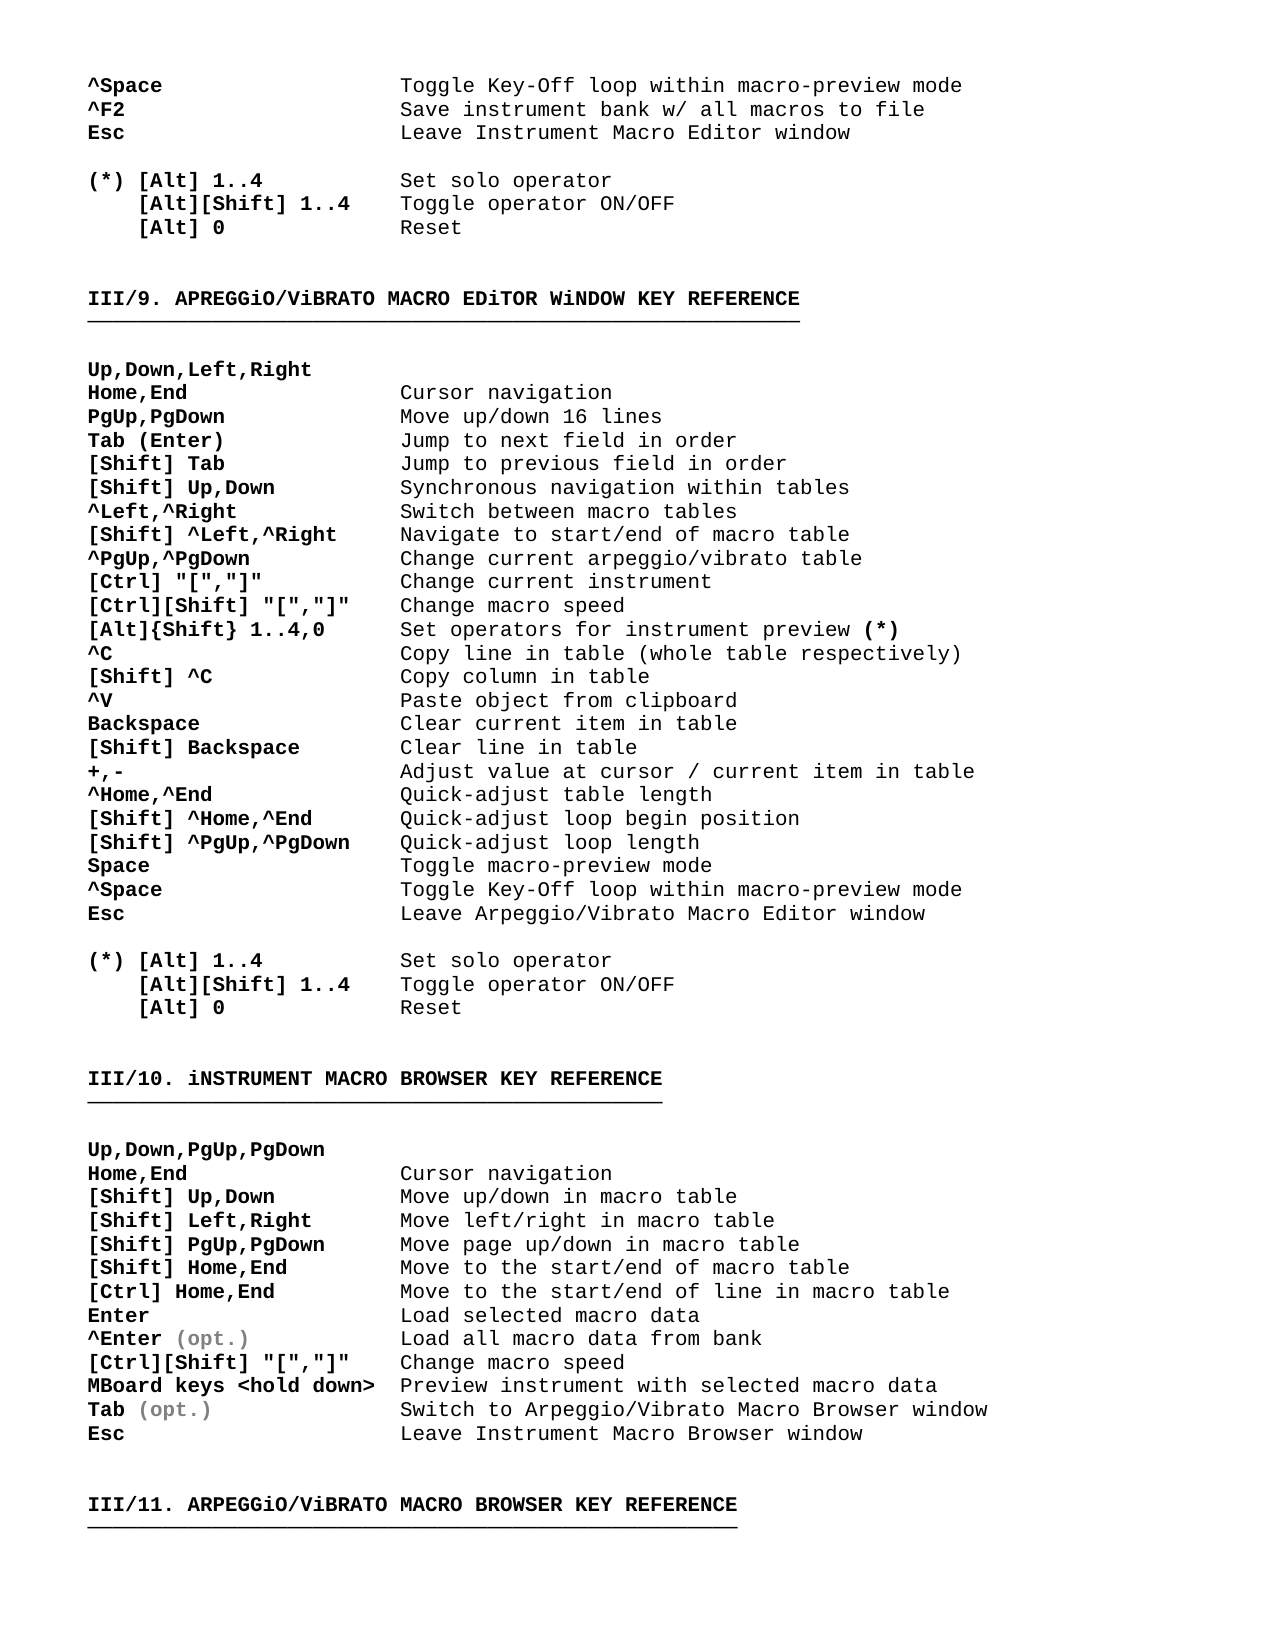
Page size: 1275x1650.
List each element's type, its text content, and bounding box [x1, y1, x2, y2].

text ^Home,^End Quick-adjust table length [75, 784, 1200, 808]
text +,- Adjust value at cursor / current item in table [75, 761, 1200, 784]
text ^V Paste object from clipboard [75, 690, 1200, 713]
text [Shift] Backspace Clear line in table [75, 737, 1200, 761]
text Home,End Cursor navigation [75, 382, 1200, 406]
text [Ctrl][Shift] "[","]" Change macro speed [75, 595, 1200, 619]
text Esc Leave Instrument Macro Browser window [75, 1423, 1200, 1446]
text ^Space Toggle Key-Off loop within macro-preview mode [75, 75, 1200, 99]
text ───────────────────────────────────────────────────────── [75, 311, 1200, 335]
text Esc Leave Instrument Macro Editor window [75, 122, 1200, 146]
text Up,Down,PgUp,PgDown [75, 1139, 1200, 1163]
text (*) [Alt] 1..4 Set solo operator [75, 950, 1200, 973]
text ────────────────────────────────────────────── [75, 1092, 1200, 1115]
text ^Left,^Right Switch between macro tables [75, 501, 1200, 524]
text Tab (opt.) Switch to Arpeggio/Vibrato Macro Browser window [75, 1399, 1200, 1423]
text ^Enter (opt.) Load all macro data from bank [75, 1328, 1200, 1352]
text [Shift] ^Home,^End Quick-adjust loop begin position [75, 808, 1200, 832]
text ^F2 Save instrument bank w/ all macros to file [75, 99, 1200, 122]
text [Shift] ^PgUp,^PgDown Quick-adjust loop length [75, 832, 1200, 855]
text (*) [Alt] 1..4 Set solo operator [75, 169, 1200, 193]
text Tab (Enter) Jump to next field in order [75, 430, 1200, 453]
text [Ctrl][Shift] "[","]" Change macro speed [75, 1352, 1200, 1376]
text III/9. APREGGiO/ViBRATO MACRO EDiTOR WiNDOW KEY REFERENCE [75, 288, 1200, 311]
text PgUp,PgDown Move up/down 16 lines [75, 406, 1200, 430]
text Enter Load selected macro data [75, 1304, 1200, 1328]
text Home,End Cursor navigation [75, 1163, 1200, 1186]
text [Shift] Home,End Move to the start/end of macro table [75, 1257, 1200, 1281]
text ──────────────────────────────────────────────────── [75, 1517, 1200, 1541]
text [Alt][Shift] 1..4 Toggle operator ON/OFF [75, 193, 1200, 217]
text Backspace Clear current item in table [75, 713, 1200, 737]
text III/11. ARPEGGiO/ViBRATO MACRO BROWSER KEY REFERENCE [75, 1494, 1200, 1517]
text ^C Copy line in table (whole table respectively) [75, 642, 1200, 666]
text [Shift] ^Left,^Right Navigate to start/end of macro table [75, 524, 1200, 548]
text [Alt] 0 Reset [75, 217, 1200, 241]
text [Shift] Tab Jump to previous field in order [75, 453, 1200, 477]
text [Alt][Shift] 1..4 Toggle operator ON/OFF [75, 973, 1200, 997]
text [Shift] ^C Copy column in table [75, 666, 1200, 690]
text Esc Leave Arpeggio/Vibrato Macro Editor window [75, 903, 1200, 926]
text [Alt]{Shift} 1..4,0 Set operators for instrument preview (*) [75, 619, 1200, 642]
text [Shift] PgUp,PgDown Move page up/down in macro table [75, 1234, 1200, 1257]
text ^Space Toggle Key-Off loop within macro-preview mode [75, 879, 1200, 903]
text [Shift] Up,Down Move up/down in macro table [75, 1186, 1200, 1210]
text [Shift] Left,Right Move left/right in macro table [75, 1210, 1200, 1234]
text [Ctrl] "[","]" Change current instrument [75, 572, 1200, 595]
text III/10. iNSTRUMENT MACRO BROWSER KEY REFERENCE [75, 1068, 1200, 1092]
text [Alt] 0 Reset [75, 997, 1200, 1021]
text [Ctrl] Home,End Move to the start/end of line in macro table [75, 1281, 1200, 1304]
text Up,Down,Left,Right [75, 359, 1200, 382]
text [Shift] Up,Down Synchronous navigation within tables [75, 477, 1200, 501]
text Space Toggle macro-preview mode [75, 855, 1200, 879]
text ^PgUp,^PgDown Change current arpeggio/vibrato table [75, 548, 1200, 572]
text MBoard keys <hold down> Preview instrument with selected macro data [75, 1376, 1200, 1399]
